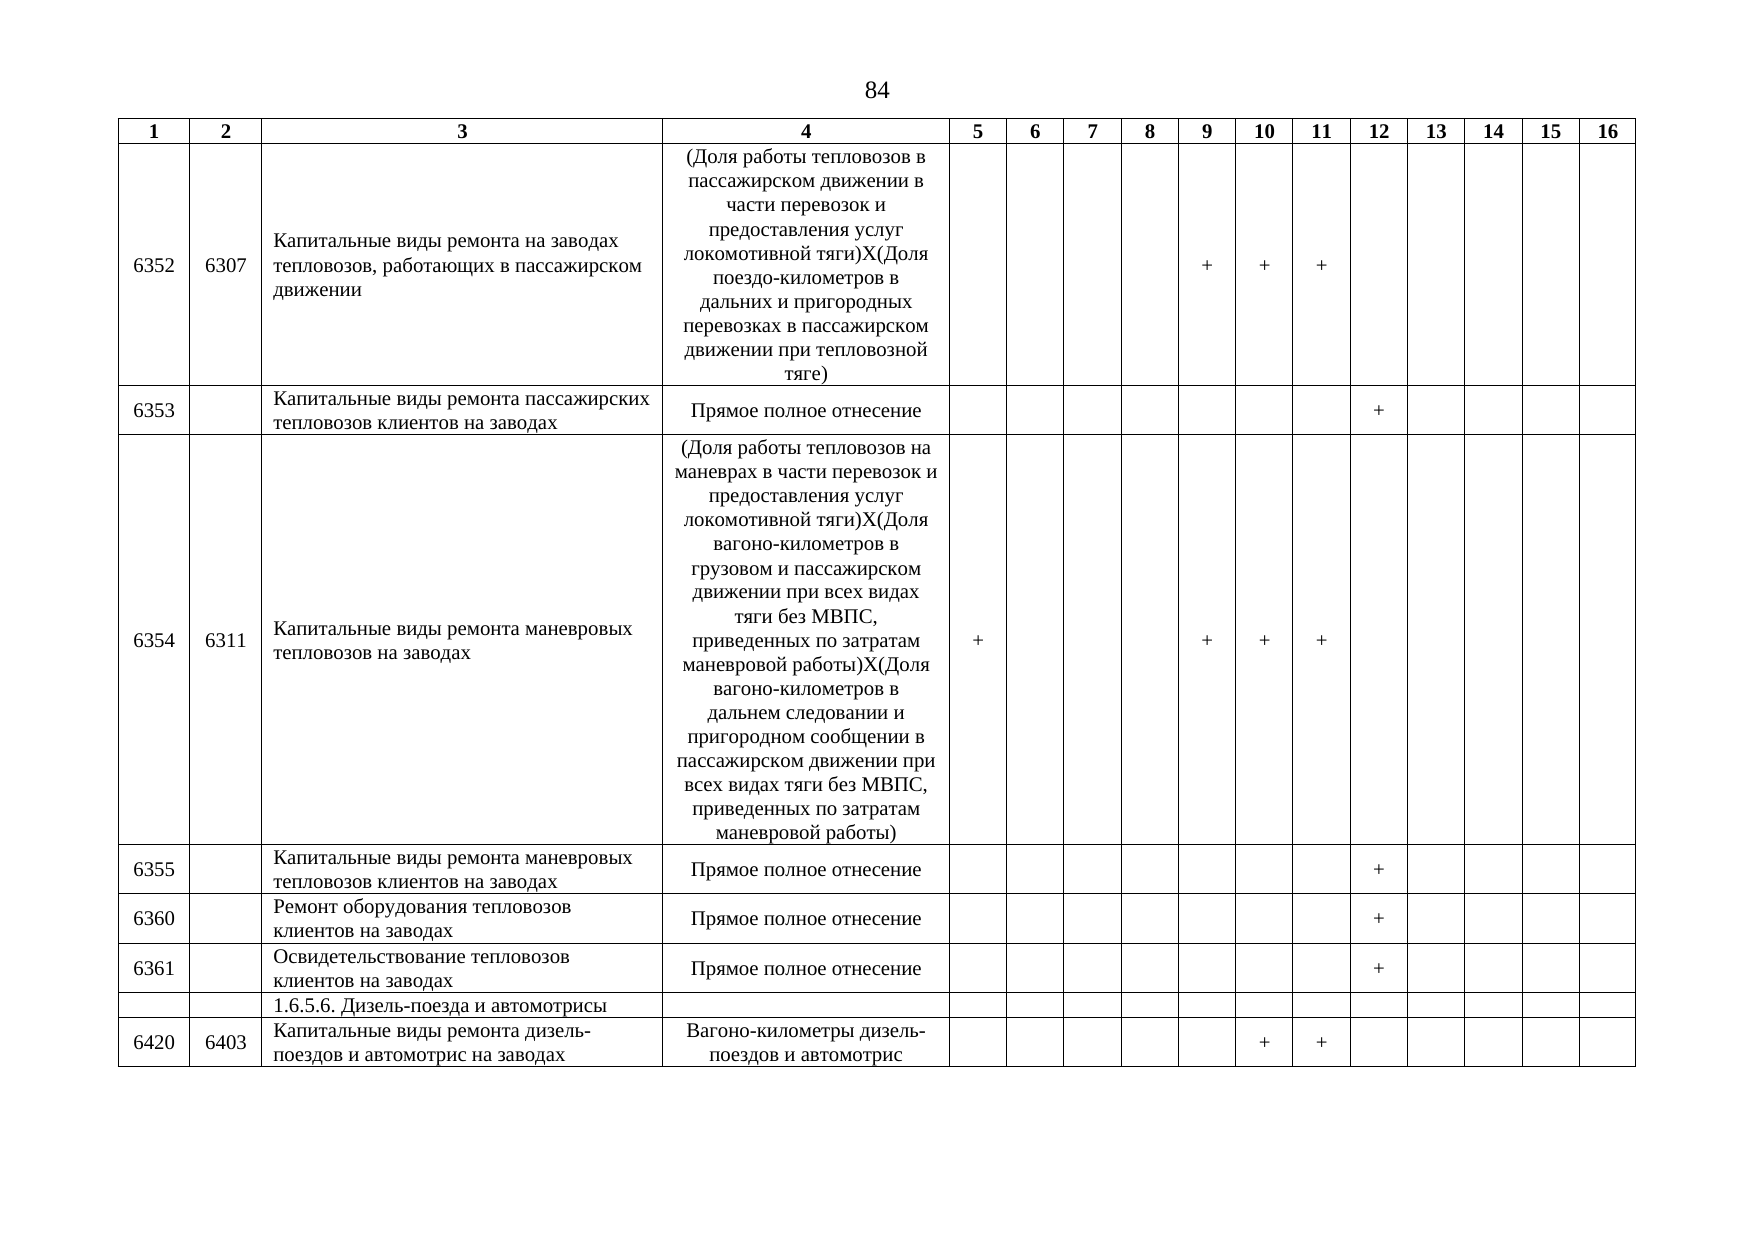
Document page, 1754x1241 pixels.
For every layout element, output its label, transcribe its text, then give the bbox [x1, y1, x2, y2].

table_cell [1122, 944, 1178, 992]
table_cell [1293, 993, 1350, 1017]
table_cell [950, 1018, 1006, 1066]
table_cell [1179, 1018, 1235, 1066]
table_header 13 [1408, 119, 1464, 143]
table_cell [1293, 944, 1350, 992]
table_header 7 [1064, 119, 1121, 143]
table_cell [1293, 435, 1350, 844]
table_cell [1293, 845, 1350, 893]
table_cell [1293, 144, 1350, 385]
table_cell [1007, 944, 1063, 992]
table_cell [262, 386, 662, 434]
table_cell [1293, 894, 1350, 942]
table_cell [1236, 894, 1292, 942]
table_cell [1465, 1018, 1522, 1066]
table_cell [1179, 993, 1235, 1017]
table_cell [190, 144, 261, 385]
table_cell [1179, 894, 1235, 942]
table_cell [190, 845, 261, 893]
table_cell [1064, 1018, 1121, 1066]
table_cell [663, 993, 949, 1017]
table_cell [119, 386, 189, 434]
table_header 10 [1236, 119, 1292, 143]
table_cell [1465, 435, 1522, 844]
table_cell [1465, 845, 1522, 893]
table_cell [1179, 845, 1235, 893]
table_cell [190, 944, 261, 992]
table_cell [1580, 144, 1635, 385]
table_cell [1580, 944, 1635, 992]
table_header 15 [1523, 119, 1579, 143]
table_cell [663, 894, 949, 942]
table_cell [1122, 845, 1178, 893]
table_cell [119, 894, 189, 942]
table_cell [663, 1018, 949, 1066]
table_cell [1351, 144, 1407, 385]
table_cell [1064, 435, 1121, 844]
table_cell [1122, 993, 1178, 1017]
table_header 6 [1007, 119, 1063, 143]
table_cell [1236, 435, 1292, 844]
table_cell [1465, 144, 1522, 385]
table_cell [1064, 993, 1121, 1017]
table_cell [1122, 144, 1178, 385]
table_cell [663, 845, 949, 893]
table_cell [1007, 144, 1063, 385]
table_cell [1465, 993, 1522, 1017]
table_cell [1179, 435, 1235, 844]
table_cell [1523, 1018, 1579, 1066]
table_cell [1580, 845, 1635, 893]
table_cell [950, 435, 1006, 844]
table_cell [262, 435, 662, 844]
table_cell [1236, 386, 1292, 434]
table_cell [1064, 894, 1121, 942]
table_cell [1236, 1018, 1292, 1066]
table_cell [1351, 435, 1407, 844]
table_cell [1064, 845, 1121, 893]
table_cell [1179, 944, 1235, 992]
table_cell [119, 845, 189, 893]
table_header 11 [1293, 119, 1350, 143]
table_header 16 [1580, 119, 1635, 143]
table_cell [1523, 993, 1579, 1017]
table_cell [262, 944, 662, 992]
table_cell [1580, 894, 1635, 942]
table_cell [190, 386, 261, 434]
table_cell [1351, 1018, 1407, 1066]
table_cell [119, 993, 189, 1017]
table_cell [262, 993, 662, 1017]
table_header 2 [190, 119, 261, 143]
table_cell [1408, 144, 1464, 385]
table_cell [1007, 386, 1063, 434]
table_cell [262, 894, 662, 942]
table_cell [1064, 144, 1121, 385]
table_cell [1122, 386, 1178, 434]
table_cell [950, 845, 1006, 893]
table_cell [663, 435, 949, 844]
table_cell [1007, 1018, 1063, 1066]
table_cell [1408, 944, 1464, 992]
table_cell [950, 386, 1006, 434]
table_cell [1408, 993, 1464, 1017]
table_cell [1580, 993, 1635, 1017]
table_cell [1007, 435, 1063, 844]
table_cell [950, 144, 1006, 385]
table_header 3 [262, 119, 662, 143]
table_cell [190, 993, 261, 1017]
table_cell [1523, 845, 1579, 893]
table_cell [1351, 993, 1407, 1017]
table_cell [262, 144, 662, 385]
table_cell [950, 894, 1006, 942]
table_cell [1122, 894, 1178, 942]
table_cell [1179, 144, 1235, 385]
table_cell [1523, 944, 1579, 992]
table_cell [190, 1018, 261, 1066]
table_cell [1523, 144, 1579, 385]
table_header 9 [1179, 119, 1235, 143]
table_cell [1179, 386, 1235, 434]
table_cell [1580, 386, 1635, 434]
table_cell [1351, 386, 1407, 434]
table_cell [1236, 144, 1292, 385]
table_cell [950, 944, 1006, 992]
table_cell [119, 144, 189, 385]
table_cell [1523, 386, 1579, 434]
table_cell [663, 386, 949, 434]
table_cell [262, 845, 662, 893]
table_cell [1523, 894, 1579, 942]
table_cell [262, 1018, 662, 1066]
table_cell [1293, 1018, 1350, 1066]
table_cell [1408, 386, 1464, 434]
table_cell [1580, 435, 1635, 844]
table_header 1 [119, 119, 189, 143]
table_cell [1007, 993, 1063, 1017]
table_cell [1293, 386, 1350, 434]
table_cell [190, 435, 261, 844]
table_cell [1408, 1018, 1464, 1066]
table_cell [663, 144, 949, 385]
table_header 14 [1465, 119, 1522, 143]
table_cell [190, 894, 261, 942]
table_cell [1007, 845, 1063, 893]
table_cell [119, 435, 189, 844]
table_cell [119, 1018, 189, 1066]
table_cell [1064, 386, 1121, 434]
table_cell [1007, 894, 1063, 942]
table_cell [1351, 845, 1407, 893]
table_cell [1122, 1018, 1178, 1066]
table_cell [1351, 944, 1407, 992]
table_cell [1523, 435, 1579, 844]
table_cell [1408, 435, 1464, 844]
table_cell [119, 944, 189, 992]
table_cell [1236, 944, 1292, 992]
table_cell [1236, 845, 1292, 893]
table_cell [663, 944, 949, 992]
table_header 4 [663, 119, 949, 143]
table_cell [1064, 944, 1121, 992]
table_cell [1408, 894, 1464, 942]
table_header 8 [1122, 119, 1178, 143]
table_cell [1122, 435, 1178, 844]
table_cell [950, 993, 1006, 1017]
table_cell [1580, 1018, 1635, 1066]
table_header 5 [950, 119, 1006, 143]
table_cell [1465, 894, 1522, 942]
table_header 12 [1351, 119, 1407, 143]
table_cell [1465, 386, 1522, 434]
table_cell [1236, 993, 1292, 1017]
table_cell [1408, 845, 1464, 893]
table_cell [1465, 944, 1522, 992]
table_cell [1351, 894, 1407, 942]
